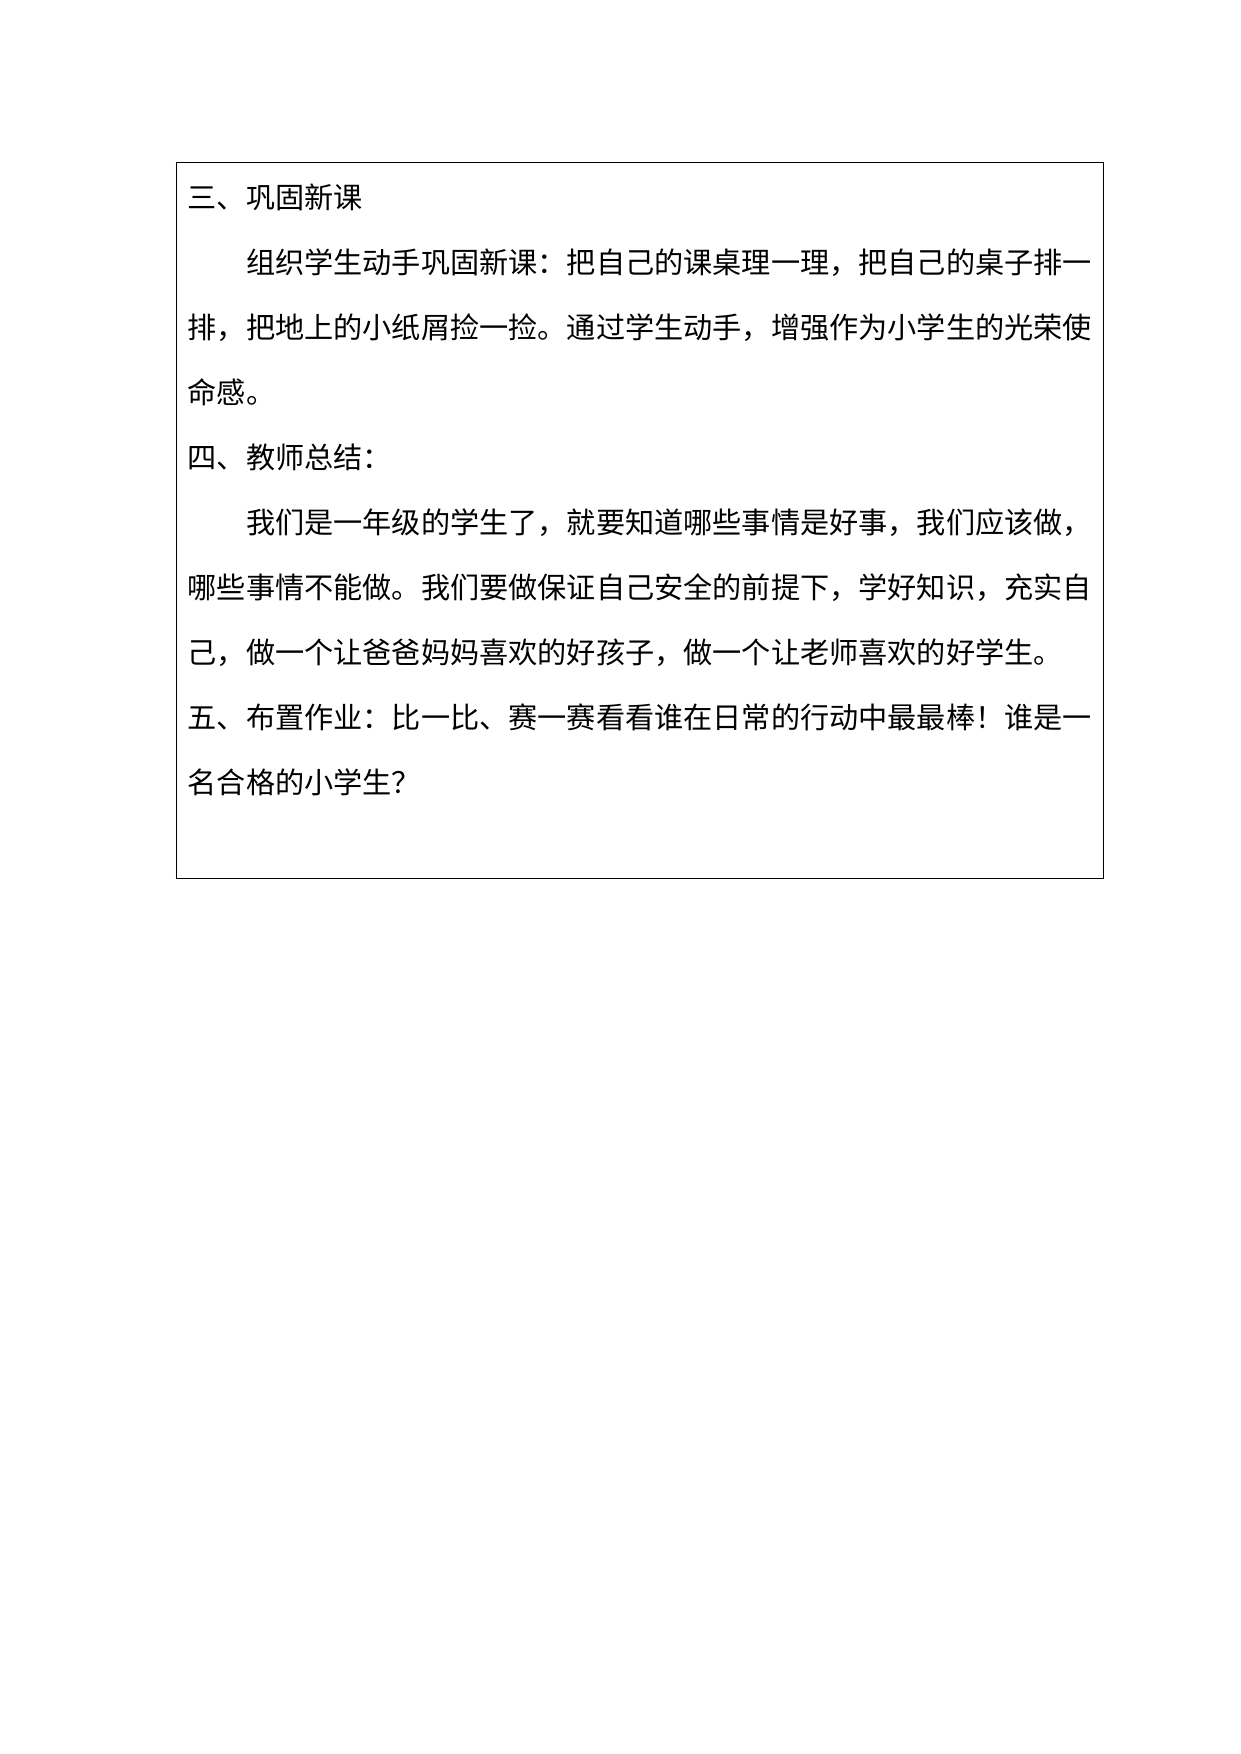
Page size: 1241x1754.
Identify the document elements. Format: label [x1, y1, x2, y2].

table_cell [177, 163, 1103, 878]
